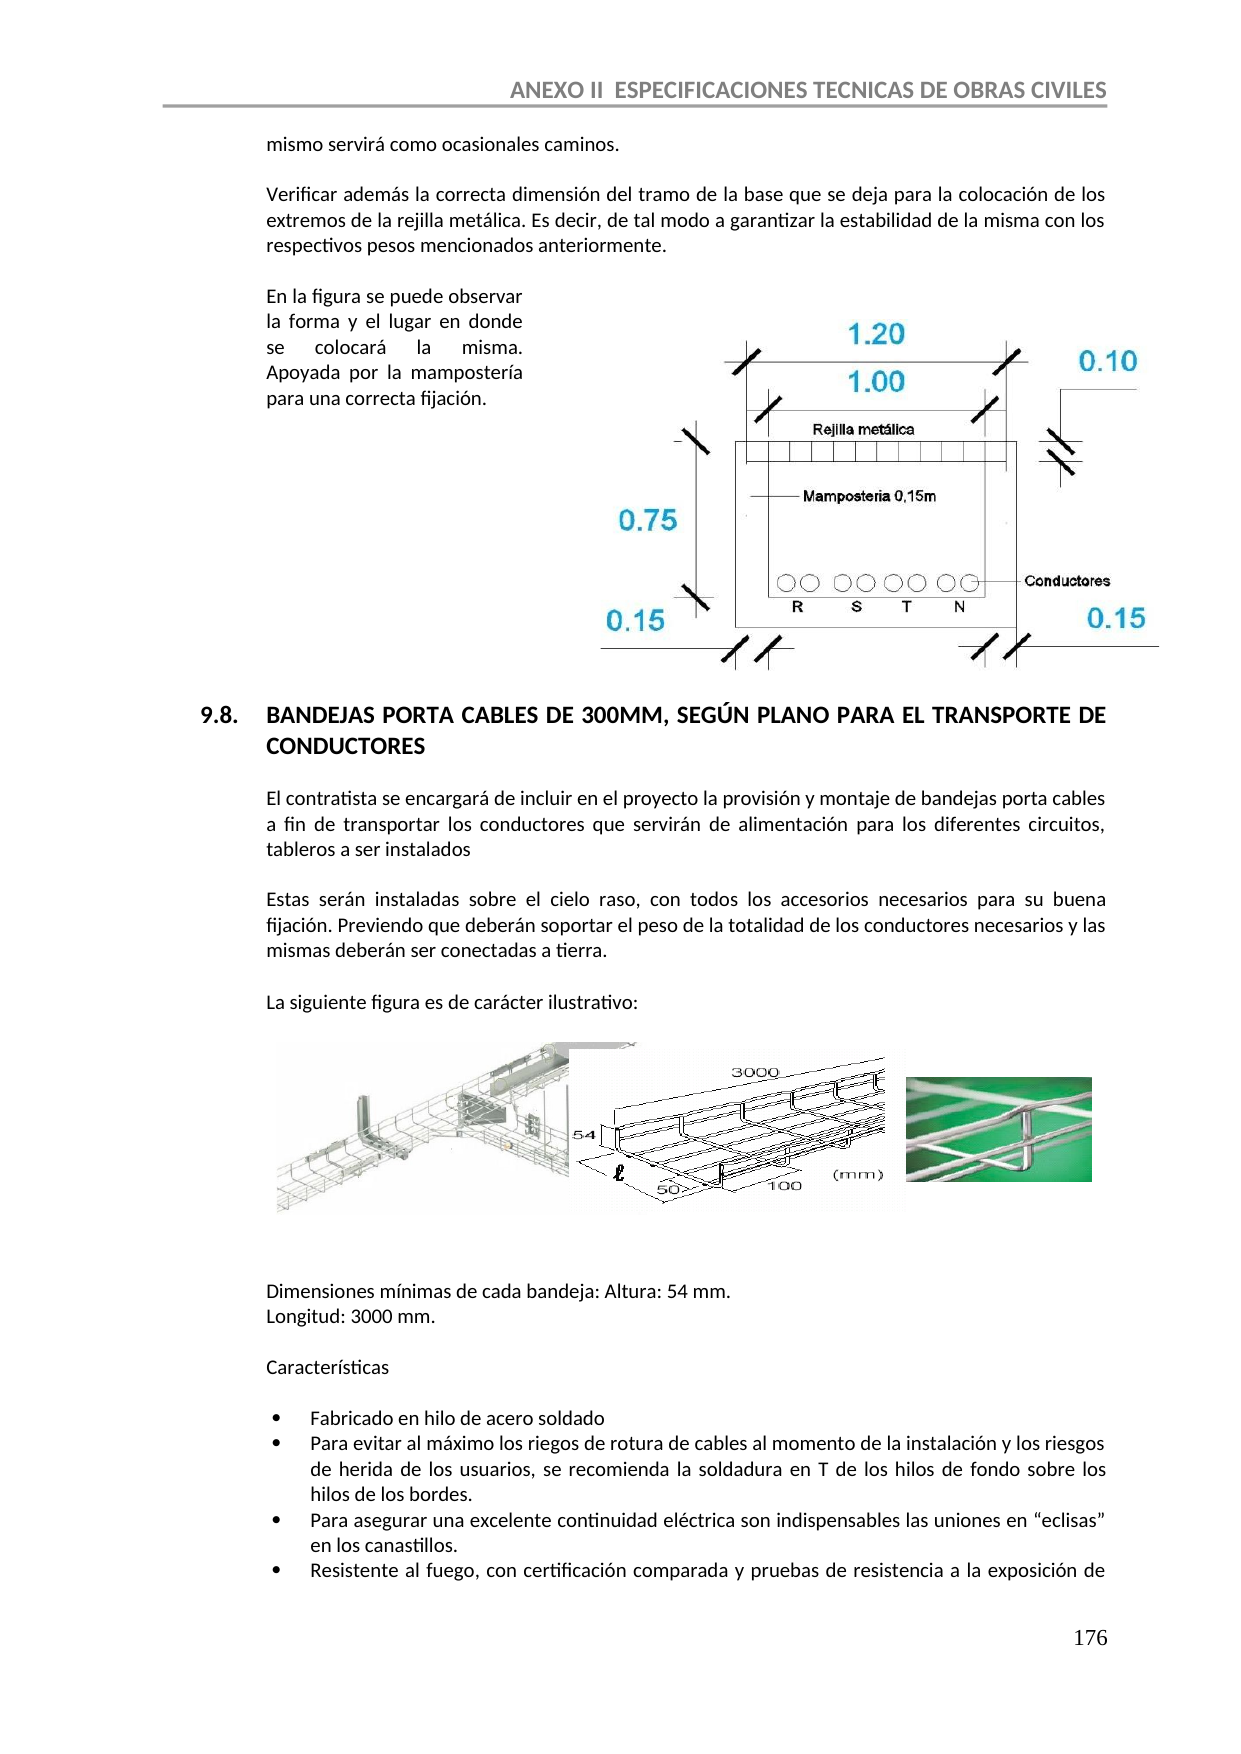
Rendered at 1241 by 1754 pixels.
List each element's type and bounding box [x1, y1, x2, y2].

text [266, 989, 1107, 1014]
picture [599, 319, 1159, 670]
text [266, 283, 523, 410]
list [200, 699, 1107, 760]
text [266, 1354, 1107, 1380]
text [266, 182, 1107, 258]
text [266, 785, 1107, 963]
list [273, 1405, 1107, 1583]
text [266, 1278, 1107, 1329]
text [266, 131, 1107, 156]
picture [275, 1042, 1092, 1214]
